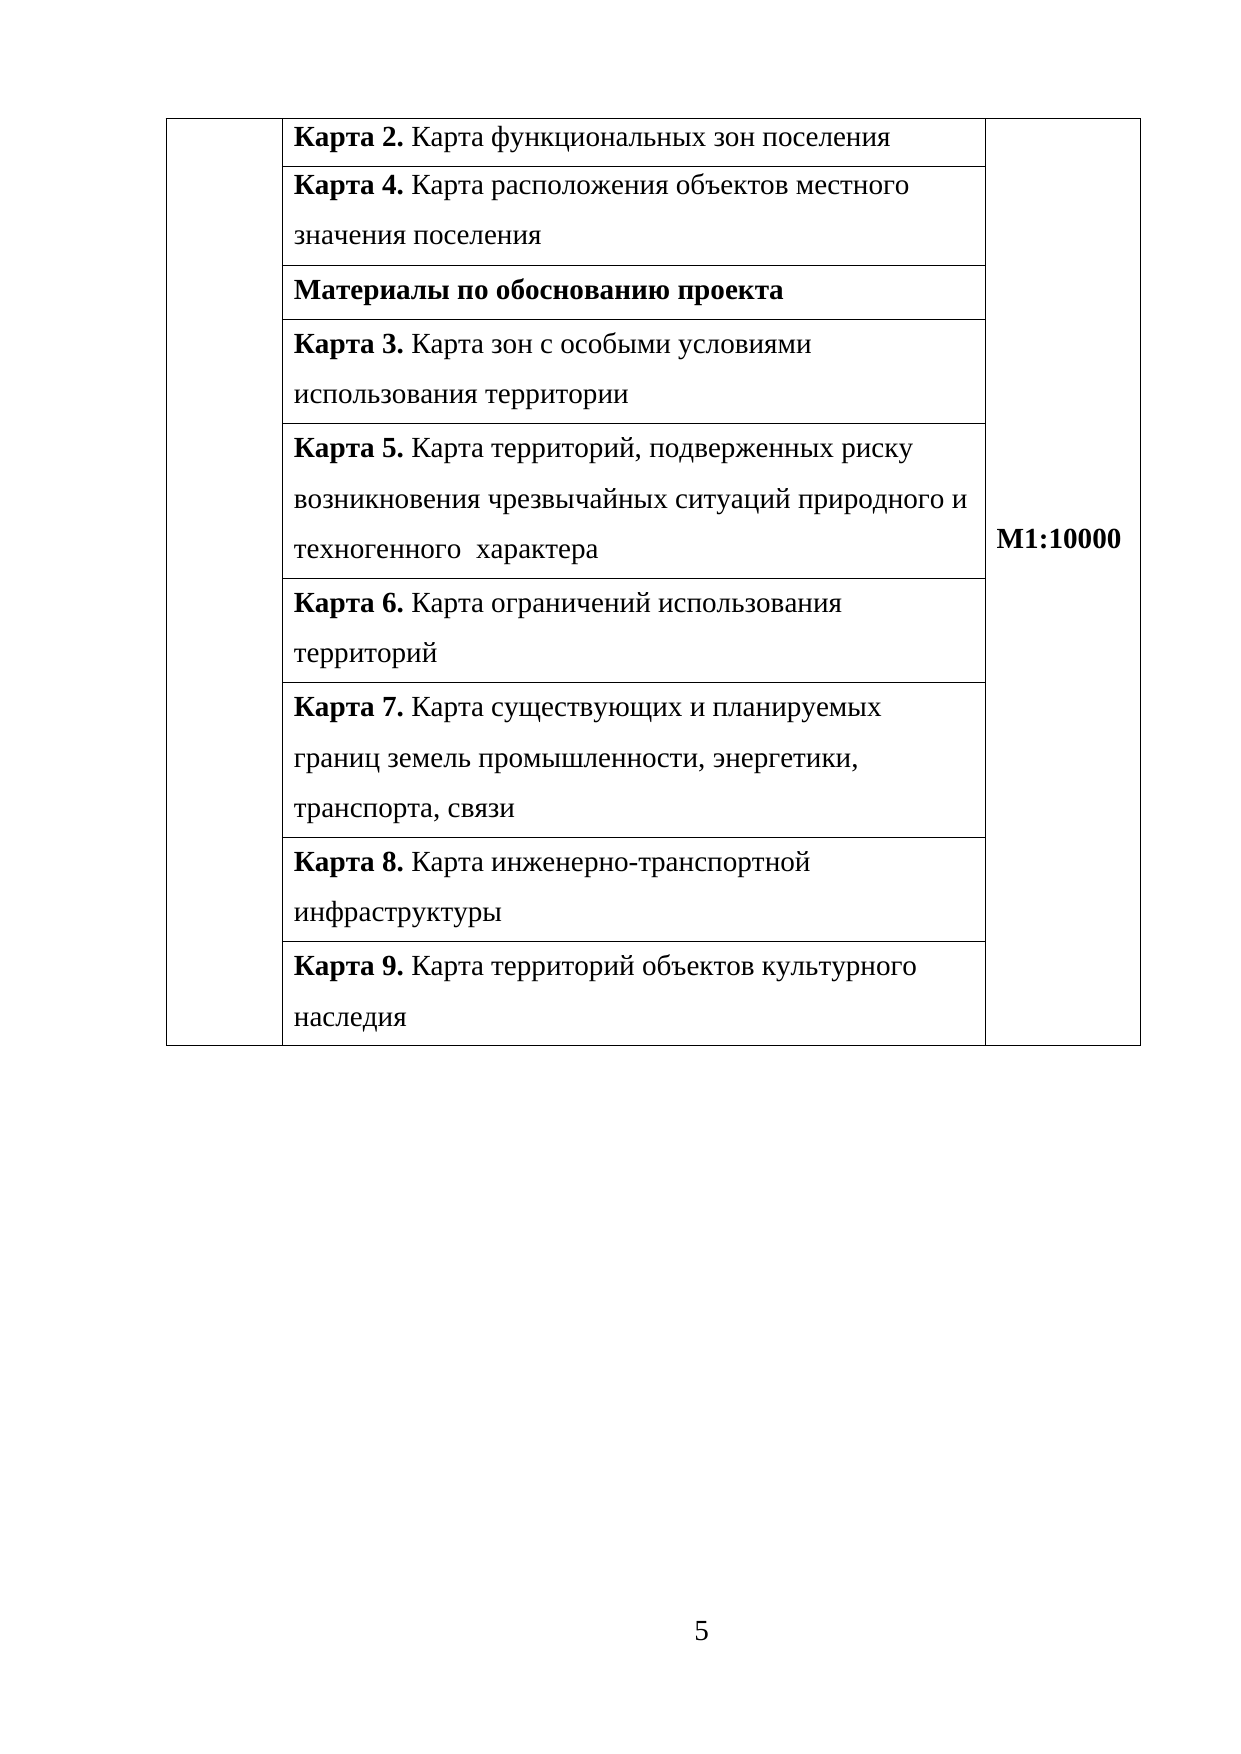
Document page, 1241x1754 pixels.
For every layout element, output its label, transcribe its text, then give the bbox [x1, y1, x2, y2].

table_cell Карта 6. Карта ограничений использования территорий [283, 579, 985, 682]
table_cell Карта 9. Карта территорий объектов культурного наследия [283, 942, 985, 1045]
table_cell Карта 5. Карта территорий, подверженных риску возникновения чрезвычайных ситуаций природного и техногенного характера [283, 424, 985, 578]
table_cell Карта 8. Карта инженерно-транспортной инфраструктуры [283, 838, 985, 941]
table_cell Материалы по обоснованию проекта [283, 266, 985, 319]
table_cell Карта 2. Карта функциональных зон поселения [283, 119, 985, 166]
table_cell Карта 4. Карта расположения объектов местного значения поселения [283, 167, 985, 265]
table_cell Карта 7. Карта существующих и планируемых границ земель промышленности, энергетики, транспорта, связи [283, 683, 985, 837]
table_cell Карта 3. Карта зон с особыми условиями использования территории [283, 320, 985, 423]
